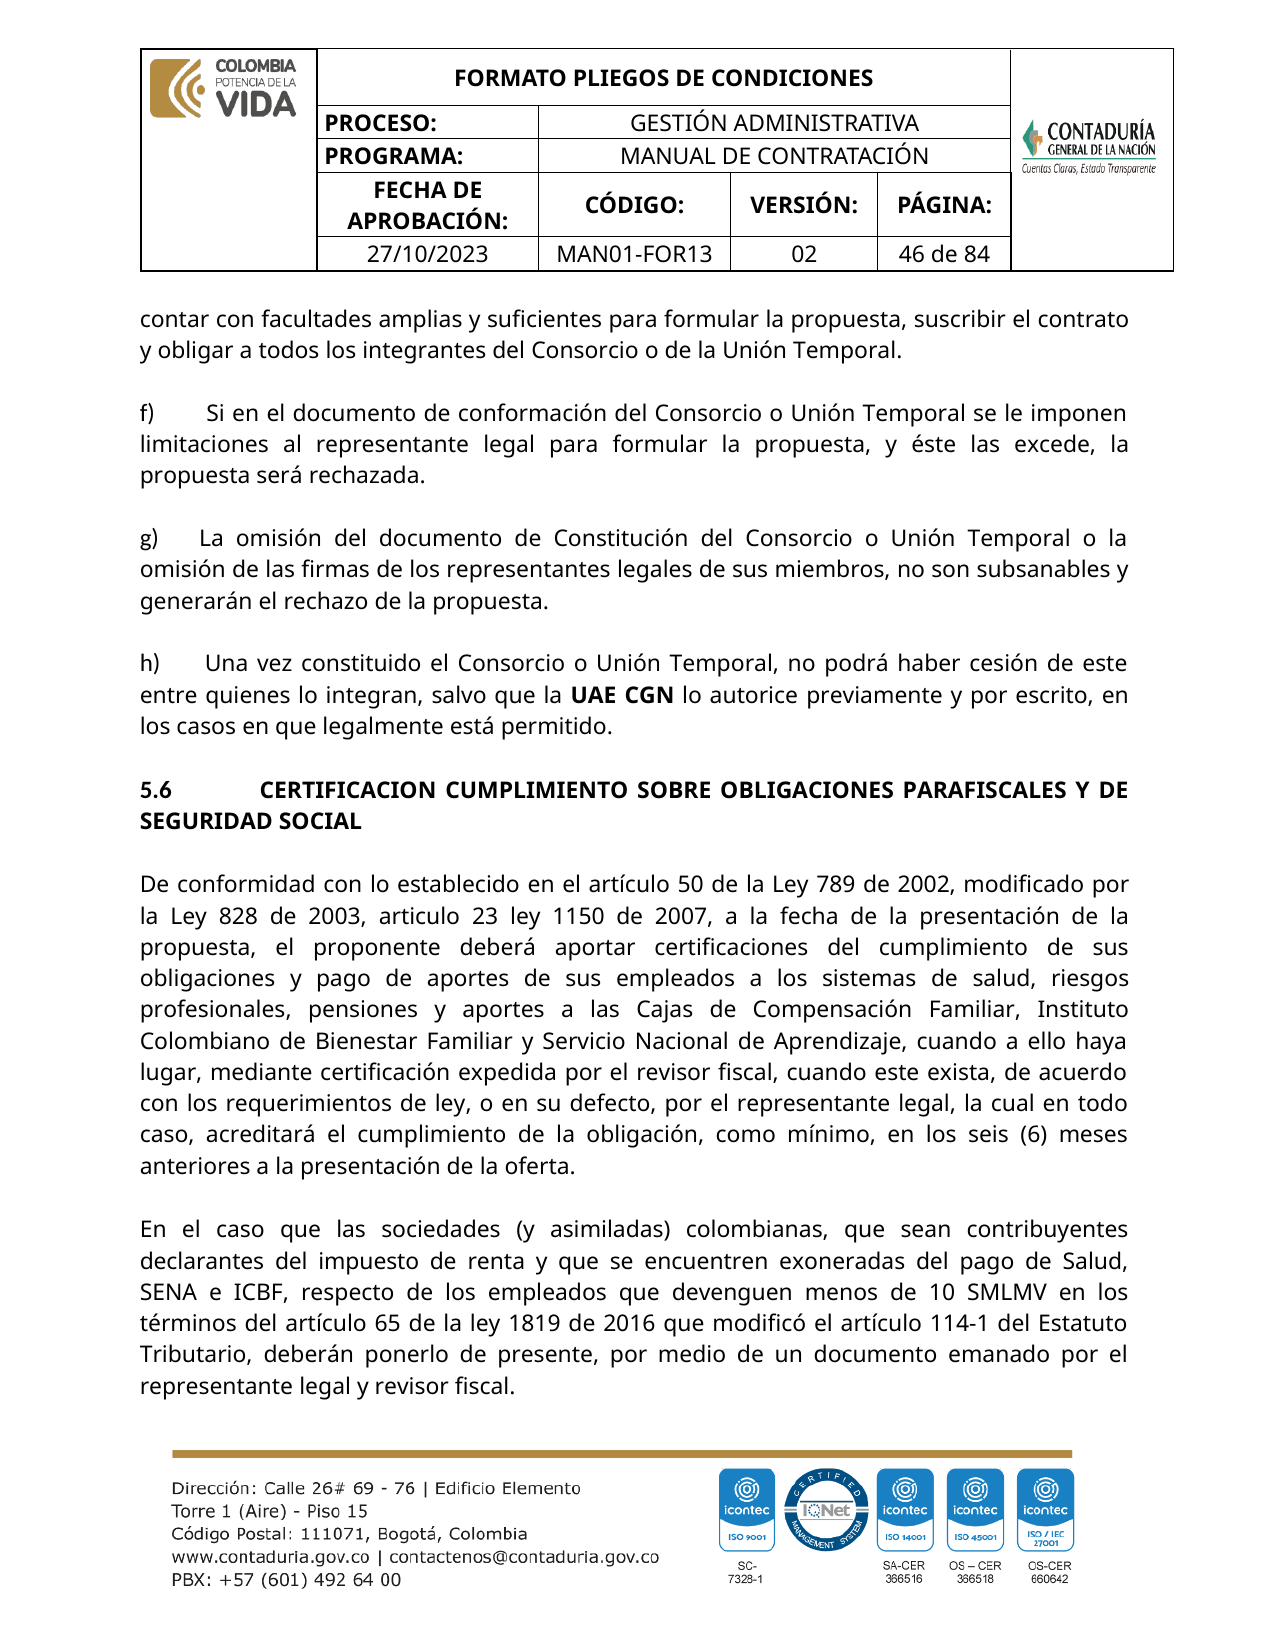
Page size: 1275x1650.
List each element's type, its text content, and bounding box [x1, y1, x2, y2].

subtitle CERTIFICACION CUMPLIMIENTO SOBRE OBLIGACIONES PARAFISCALES Y DE SEGURIDAD SOCIAL [139, 773, 1129, 836]
text En el caso que las sociedades (y asimiladas) colombianas, que sean contribuyentes declarantes del impuesto de renta y que se encuentren exoneradas del pago de Salud, SENA e ICBF, respecto de los empleados que devenguen menos de 10 SMLMV en los términos del artículo 65 de la ley 1819 de 2016 que modificó el artículo 114-1 del Estatuto Tributario, deberán ponerlo de presente, por medio de un documento emanado por el representante legal y revisor fiscal. [139, 1213, 1129, 1401]
list Si en el documento de conformación del Consorcio o Unión Temporal se le imponen limitaciones al representante legal para formular la propuesta, y éste las excede, la propuesta será rechazada. [139, 397, 1129, 491]
picture [1012, 108, 1167, 186]
picture [148, 50, 307, 123]
list Una vez constituido el Consorcio o Unión Temporal, no podrá haber cesión de este entre quienes lo integran, salvo que la UAE CGN lo autorice previamente y por escrito, en los casos en que legalmente está permitido. [139, 647, 1129, 741]
text De conformidad con lo establecido en el artículo 50 de la Ley 789 de 2002, modificado por la Ley 828 de 2003, articulo 23 ley 1150 de 2007, a la fecha de la presentación de la propuesta, el proponente deberá aportar certificaciones del cumplimiento de sus obligaciones y pago de aportes de sus empleados a los sistemas de salud, riesgos profesionales, pensiones y aportes a las Cajas de Compensación Familiar, Instituto Colombiano de Bienestar Familiar y Servicio Nacional de Aprendizaje, cuando a ello haya lugar, mediante certificación expedida por el revisor fiscal, cuando este exista, de acuerdo con los requerimientos de ley, o en su defecto, por el representante legal, la cual en todo caso, acreditará el cumplimiento de la obligación, como mínimo, en los seis (6) meses anteriores a la presentación de la oferta. [139, 868, 1129, 1181]
list La omisión del documento de Constitución del Consorcio o Unión Temporal o la omisión de las firmas de los representantes legales de sus miembros, no son subsanables y generarán el rechazo de la propuesta. [139, 522, 1129, 616]
picture [0, 1418, 1275, 1638]
